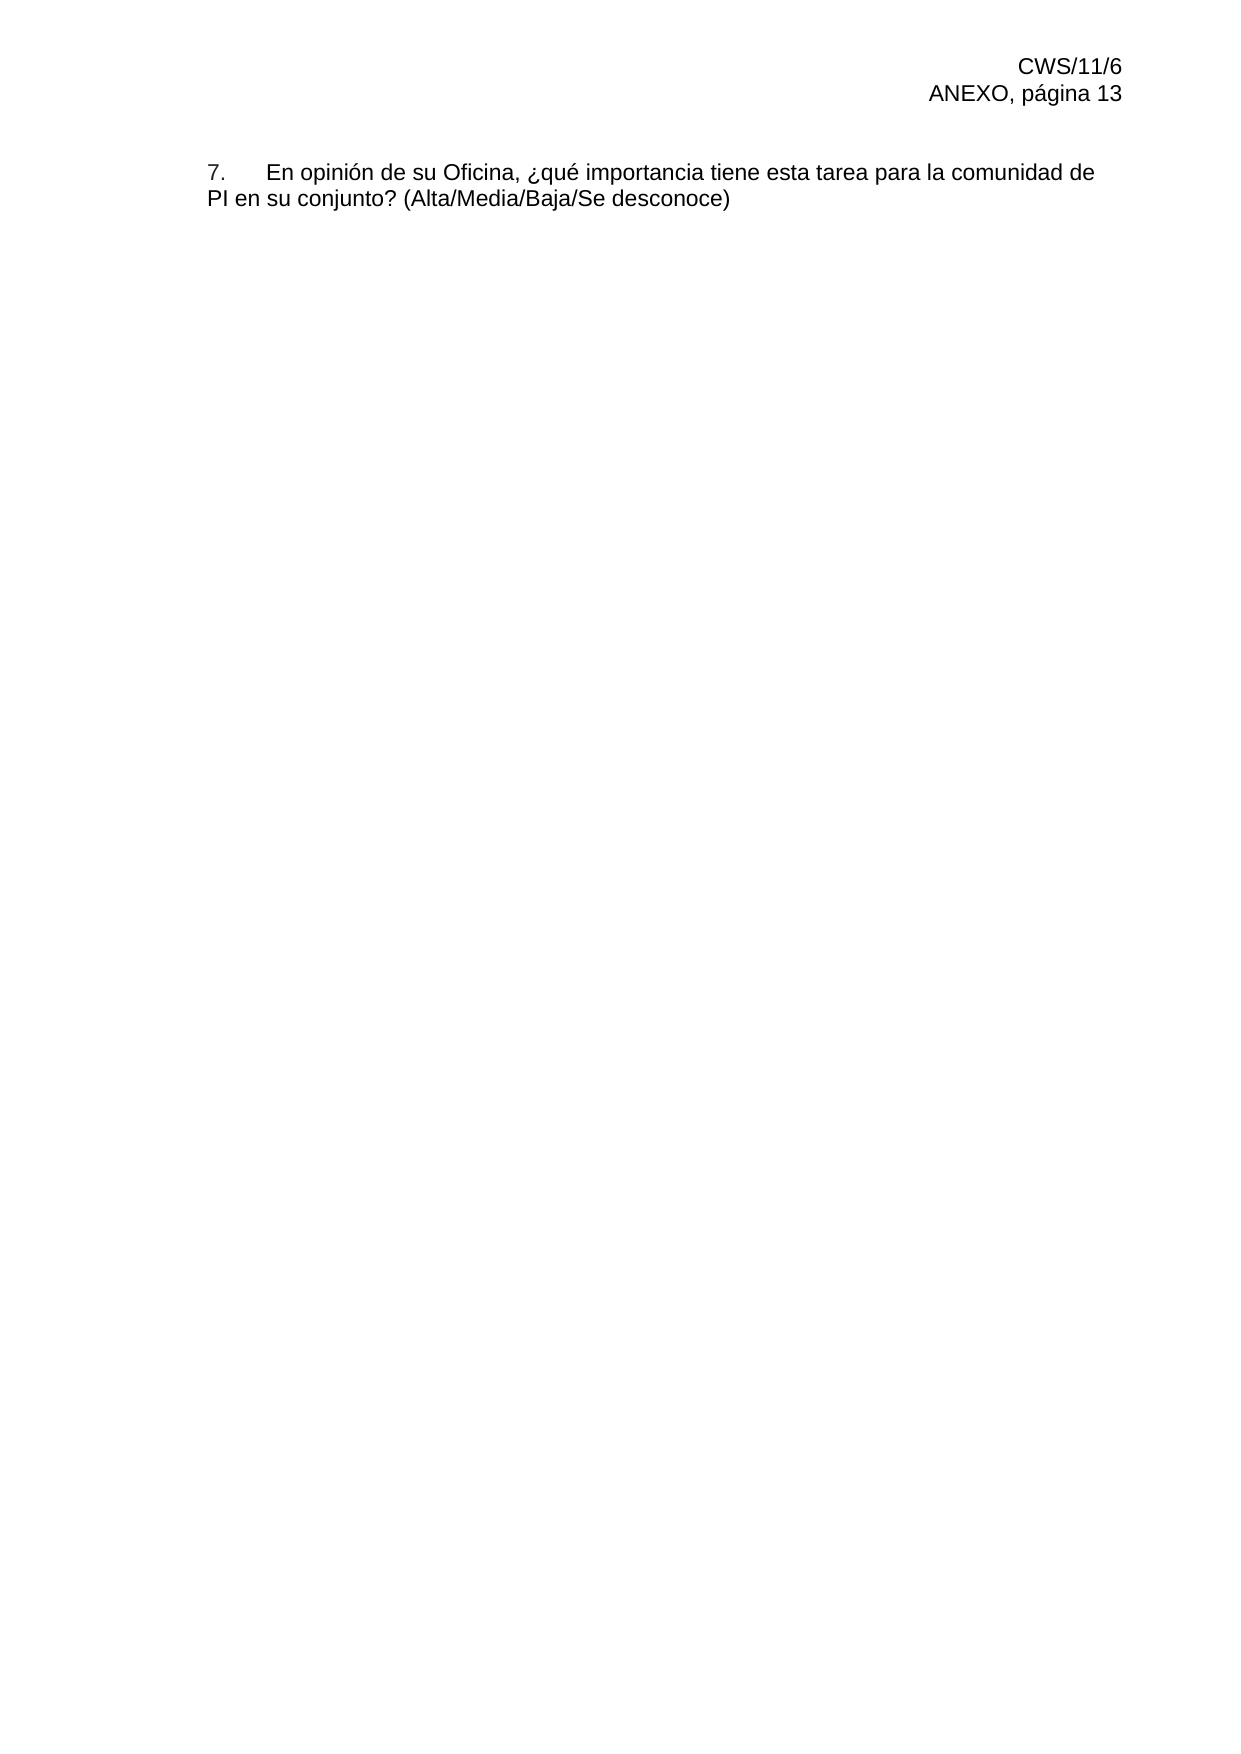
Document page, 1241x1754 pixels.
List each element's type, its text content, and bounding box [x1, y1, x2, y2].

text En opinión de su Oficina, ¿qué importancia tiene esta tarea para la comunidad de PI en su conjunto? (Alta/Media/Baja/Se desconoce) [207, 158, 1122, 211]
